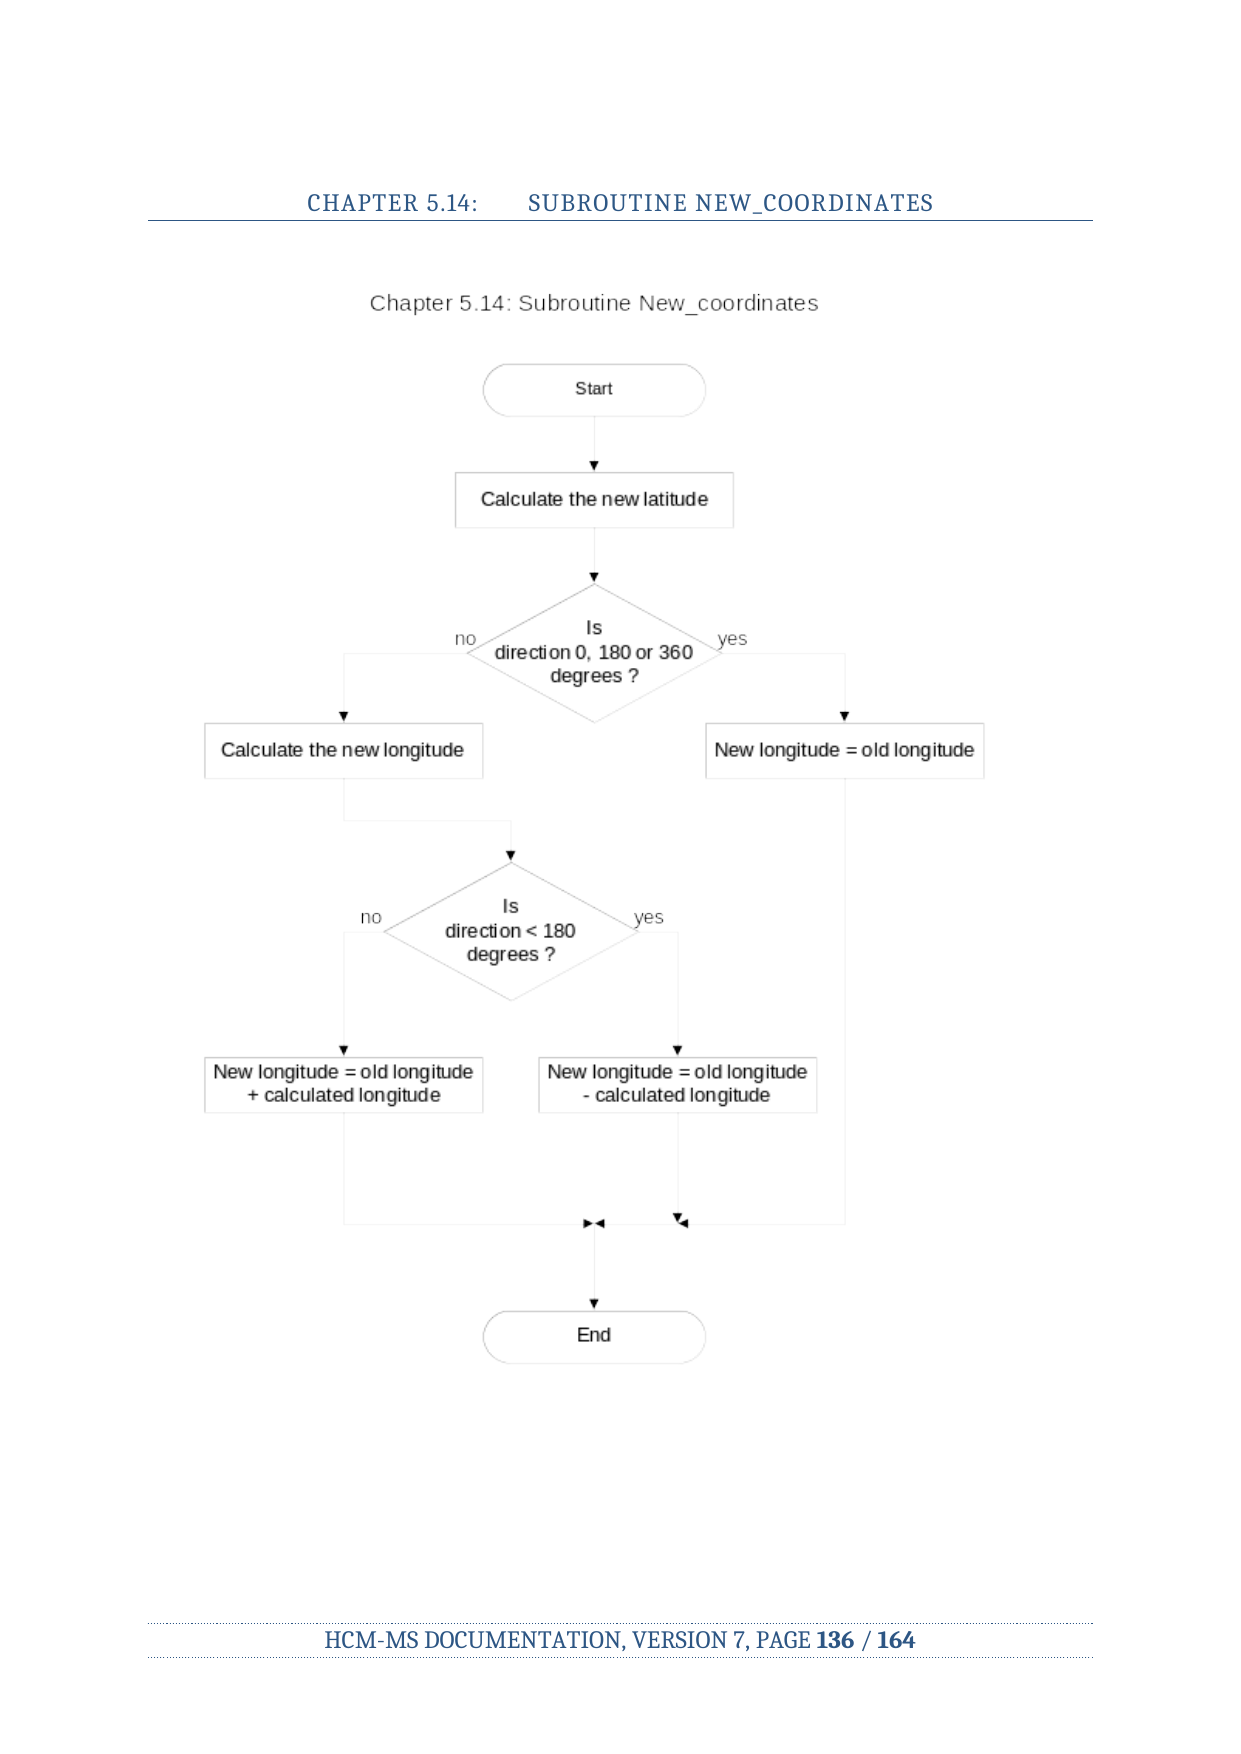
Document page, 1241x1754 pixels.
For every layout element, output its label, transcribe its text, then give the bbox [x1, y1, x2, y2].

subtitle Subroutine New_coordinates [148, 189, 1093, 220]
